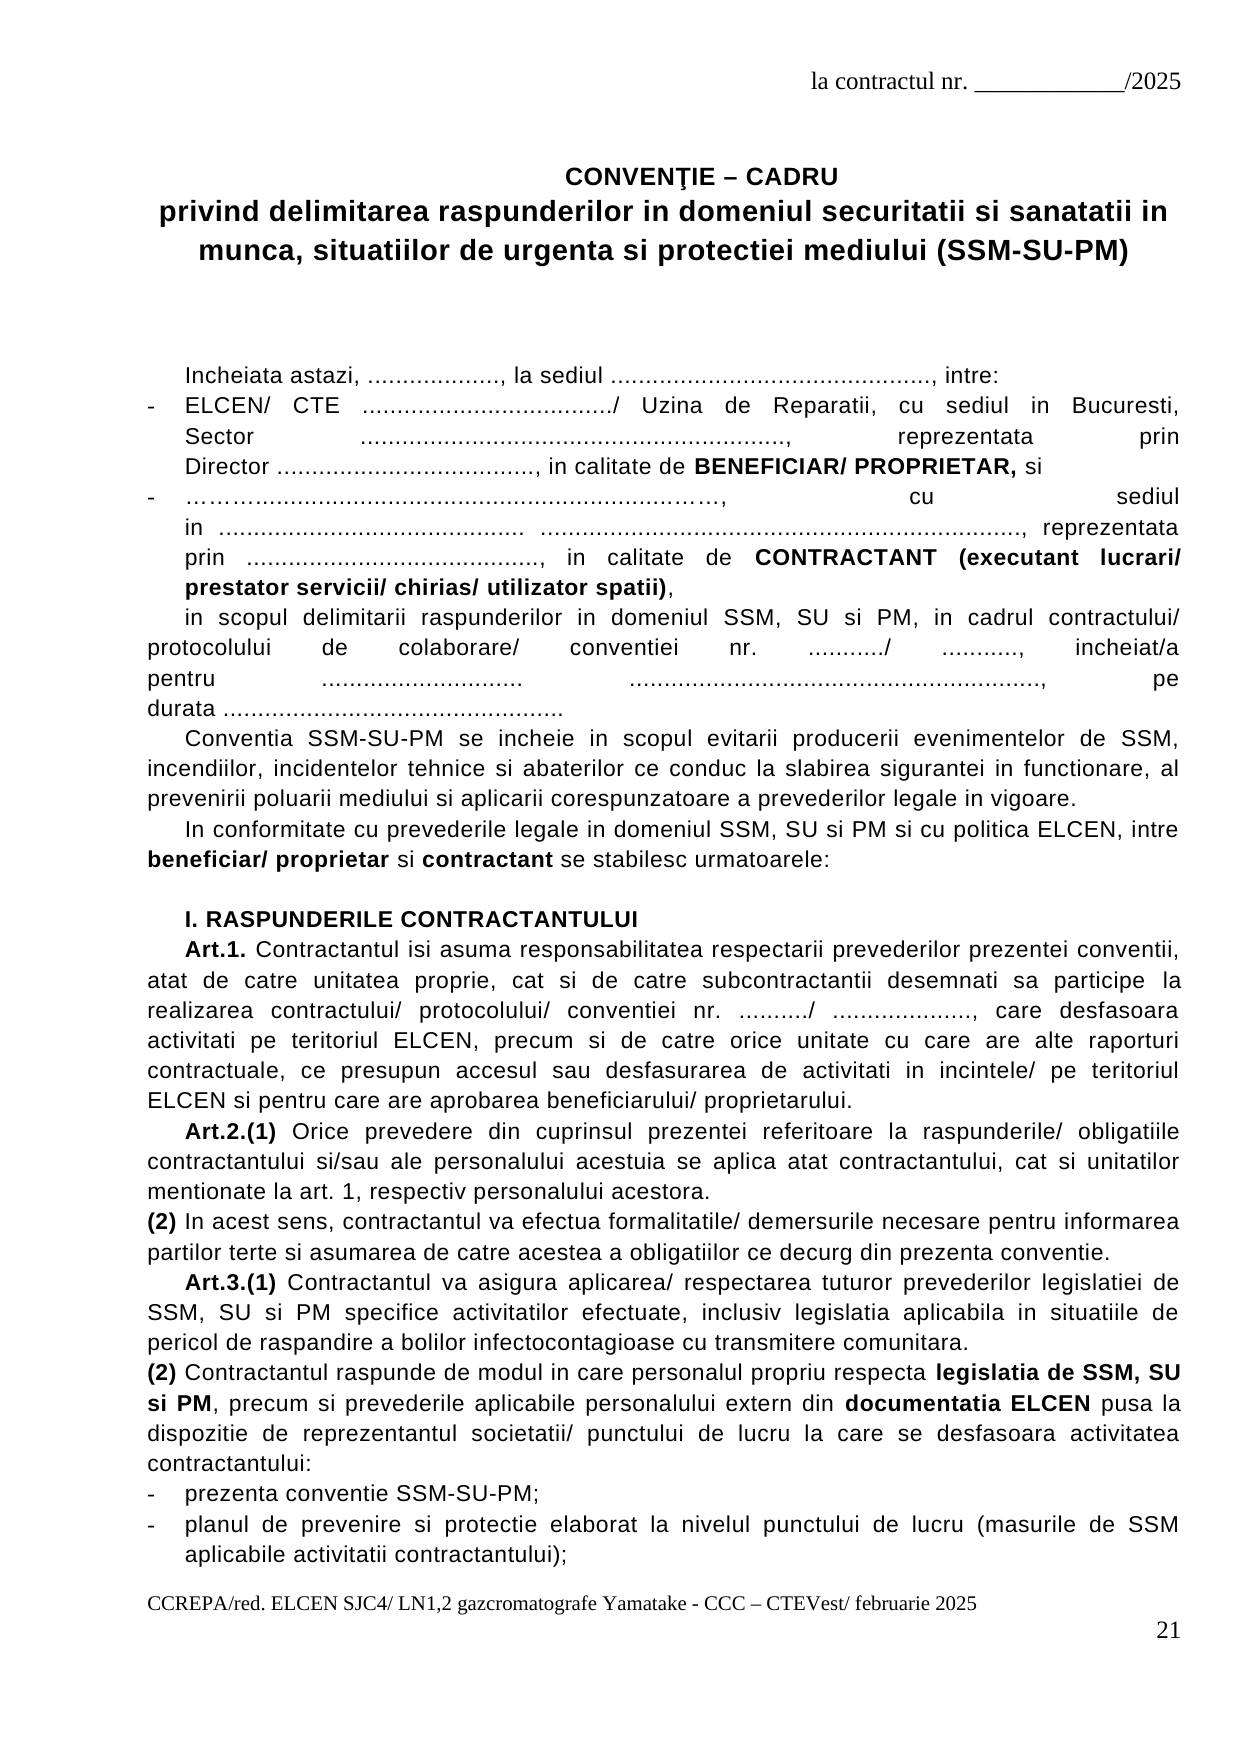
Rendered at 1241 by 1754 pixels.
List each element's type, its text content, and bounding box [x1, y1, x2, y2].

text privind delimitarea raspunderilor in domeniul securitatii si sanatatii in munca, situatiilor de urgenta si protectiei mediului (SSM-SU-PM) [147, 194, 1181, 267]
text Art.1. Contractantul isi asuma responsabilitatea respectarii prevederilor prezentei conventii, atat de catre unitatea proprie, cat si de catre subcontractantii desemnati sa participe la realizarea contractului/ protocolului/ conventiei nr. ........../ ...................., care desfasoara activitati pe teritoriul ELCEN, precum si de catre orice unitate cu care are alte raporturi contractuale, ce presupun accesul sau desfasurarea de activitati in incintele/ pe teritoriul ELCEN si pentru care are aprobarea beneficiarului/ proprietarului. [147, 936, 1181, 1114]
text In conformitate cu prevederile legale in domeniul SSM, SU si PM si cu politica ELCEN, intre beneficiar/ proprietar si contractant se stabilesc urmatoarele: [147, 816, 1181, 872]
subtitle CONVENŢIE – CADRU [147, 161, 1181, 190]
text Art.2.(1) Orice prevedere din cuprinsul prezentei referitoare la raspunderile/ obligatiile contractantului si/sau ale personalului acestuia se aplica atat contractantului, cat si unitatilor mentionate la art. 1, respectiv personalului acestora. [147, 1118, 1181, 1204]
text la contractul nr. ____________/2025 [147, 66, 1181, 95]
text I. RASPUNDERILE CONTRACTANTULUI [147, 906, 1181, 932]
text in scopul delimitarii raspunderilor in domeniul SSM, SU si PM, in cadrul contractului/ protocolului de colaborare/ conventiei nr. .........../ ..........., incheiat/a pentru ............................. ..........................................................., pe durata ................................................. [147, 604, 1181, 721]
text Incheiata astazi, ..................., la sediul .............................................., intre: [147, 362, 1181, 388]
list ………............................................................……, cu sediul in ............................................ ....................................................................., reprezentata prin .........................................., in calitate de CONTRACTANT (executant lucrari/ prestator servicii/ chirias/ utilizator spatii), [147, 483, 1181, 600]
list prezenta conventie SSM-SU-PM; [147, 1480, 1181, 1507]
list ELCEN/ CTE ..................................../ Uzina de Reparatii, cu sediul in Bucuresti, Sector ............................................................., reprezentata prin Director ....................................., in calitate de BENEFICIAR/ PROPRIETAR, si [147, 392, 1181, 479]
text (2) In acest sens, contractantul va efectua formalitatile/ demersurile necesare pentru informarea partilor terte si asumarea de catre acestea a obligatiilor ce decurg din prezenta conventie. [147, 1208, 1181, 1265]
text (2) Contractantul raspunde de modul in care personalul propriu respecta legislatia de SSM, SU si PM, precum si prevederile aplicabile personalului extern din documentatia ELCEN pusa la dispozitie de reprezentantul societatii/ punctului de lucru la care se desfasoara activitatea contractantului: [147, 1359, 1181, 1476]
text Art.3.(1) Contractantul va asigura aplicarea/ respectarea tuturor prevederilor legislatiei de SSM, SU si PM specifice activitatilor efectuate, inclusiv legislatia aplicabila in situatiile de pericol de raspandire a bolilor infectocontagioase cu transmitere comunitara. [147, 1269, 1181, 1355]
text Conventia SSM-SU-PM se incheie in scopul evitarii producerii evenimentelor de SSM, incendiilor, incidentelor tehnice si abaterilor ce conduc la slabirea sigurantei in functionare, al prevenirii poluarii mediului si aplicarii corespunzatoare a prevederilor legale in vigoare. [147, 725, 1181, 812]
list planul de prevenire si protectie elaborat la nivelul punctului de lucru (masurile de SSM aplicabile activitatii contractantului); [147, 1511, 1181, 1567]
